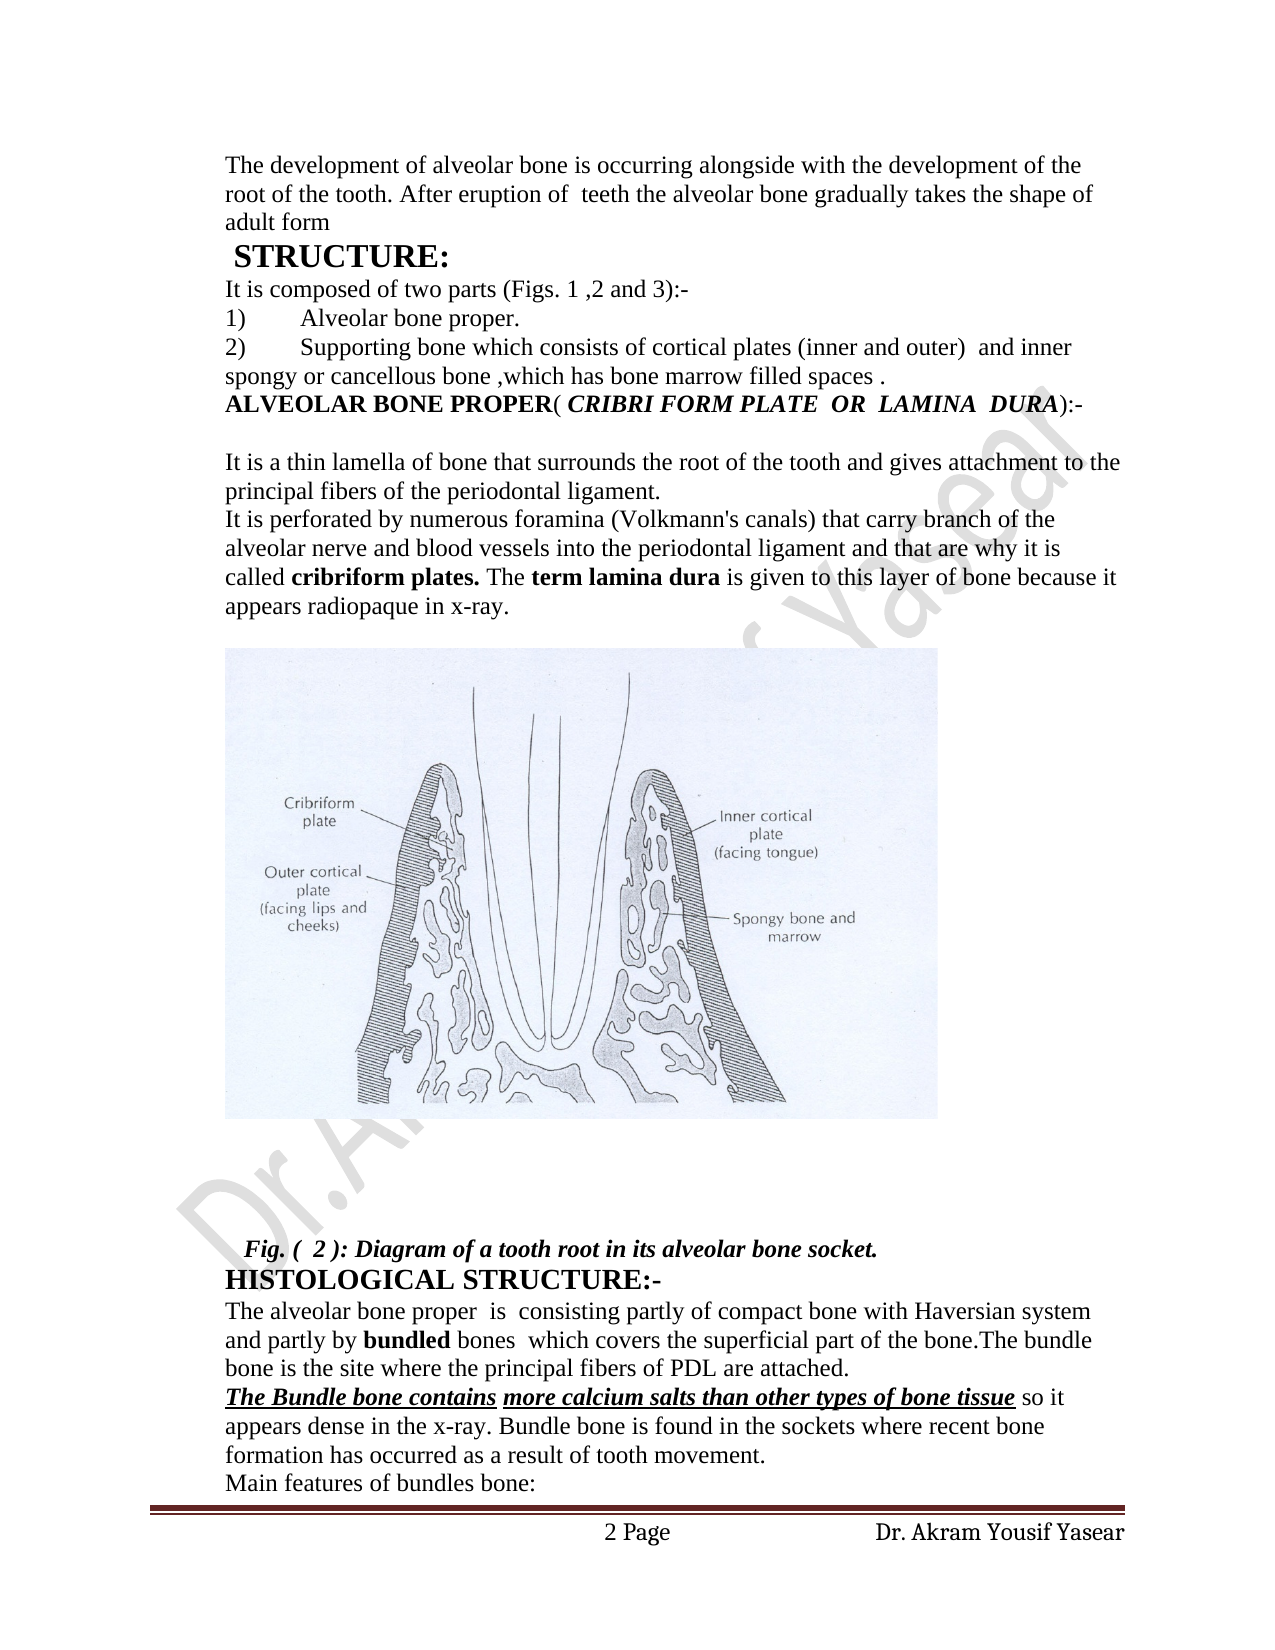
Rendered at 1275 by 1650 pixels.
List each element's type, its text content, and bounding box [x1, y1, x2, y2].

text STRUCTURE: [225, 236, 1235, 274]
text The development of alveolar bone is occurring alongside with the development of the root of the tooth. After eruption of teeth the alveolar bone gradually takes the shape of adult form [225, 150, 1125, 236]
picture [225, 648, 938, 1119]
text Fig. ( 2 ): Diagram of a tooth root in its alveolar bone socket. [225, 1234, 1125, 1262]
text The Bundle bone contains more calcium salts than other types of bone tissue so it appears dense in the x-ray. Bundle bone is found in the sockets where recent bone formation has occurred as a result of tooth movement. [225, 1382, 1125, 1468]
list Supporting bone which consists of cortical plates (inner and outer) and inner spongy or cancellous bone ,which has bone marrow filled spaces . [225, 332, 1125, 389]
text It is composed of two parts (Figs. 1 ,2 and 3):- [225, 274, 1235, 303]
text It is a thin lamella of bone that surrounds the root of the tooth and gives attachment to the principal fibers of the periodontal ligament. [225, 447, 1125, 504]
text ALVEOLAR BONE PROPER( CRIBRI FORM PLATE OR LAMINA DURA):- [225, 389, 1235, 418]
text Main features of bundles bone: [225, 1468, 1125, 1497]
list Alveolar bone proper. [225, 303, 1235, 332]
text It is perforated by numerous foramina (Volkmann's canals) that carry branch of the alveolar nerve and blood vessels into the periodontal ligament and that are why it is called cribriform plates. The term lamina dura is given to this layer of bone because it appears radiopaque in x-ray. [225, 504, 1125, 619]
text HISTOLOGICAL STRUCTURE:- [225, 1262, 1125, 1296]
text The alveolar bone proper is consisting partly of compact bone with Haversian system and partly by bundled bones which covers the superficial part of the bone.The bundle bone is the site where the principal fibers of PDL are attached. [225, 1296, 1125, 1382]
